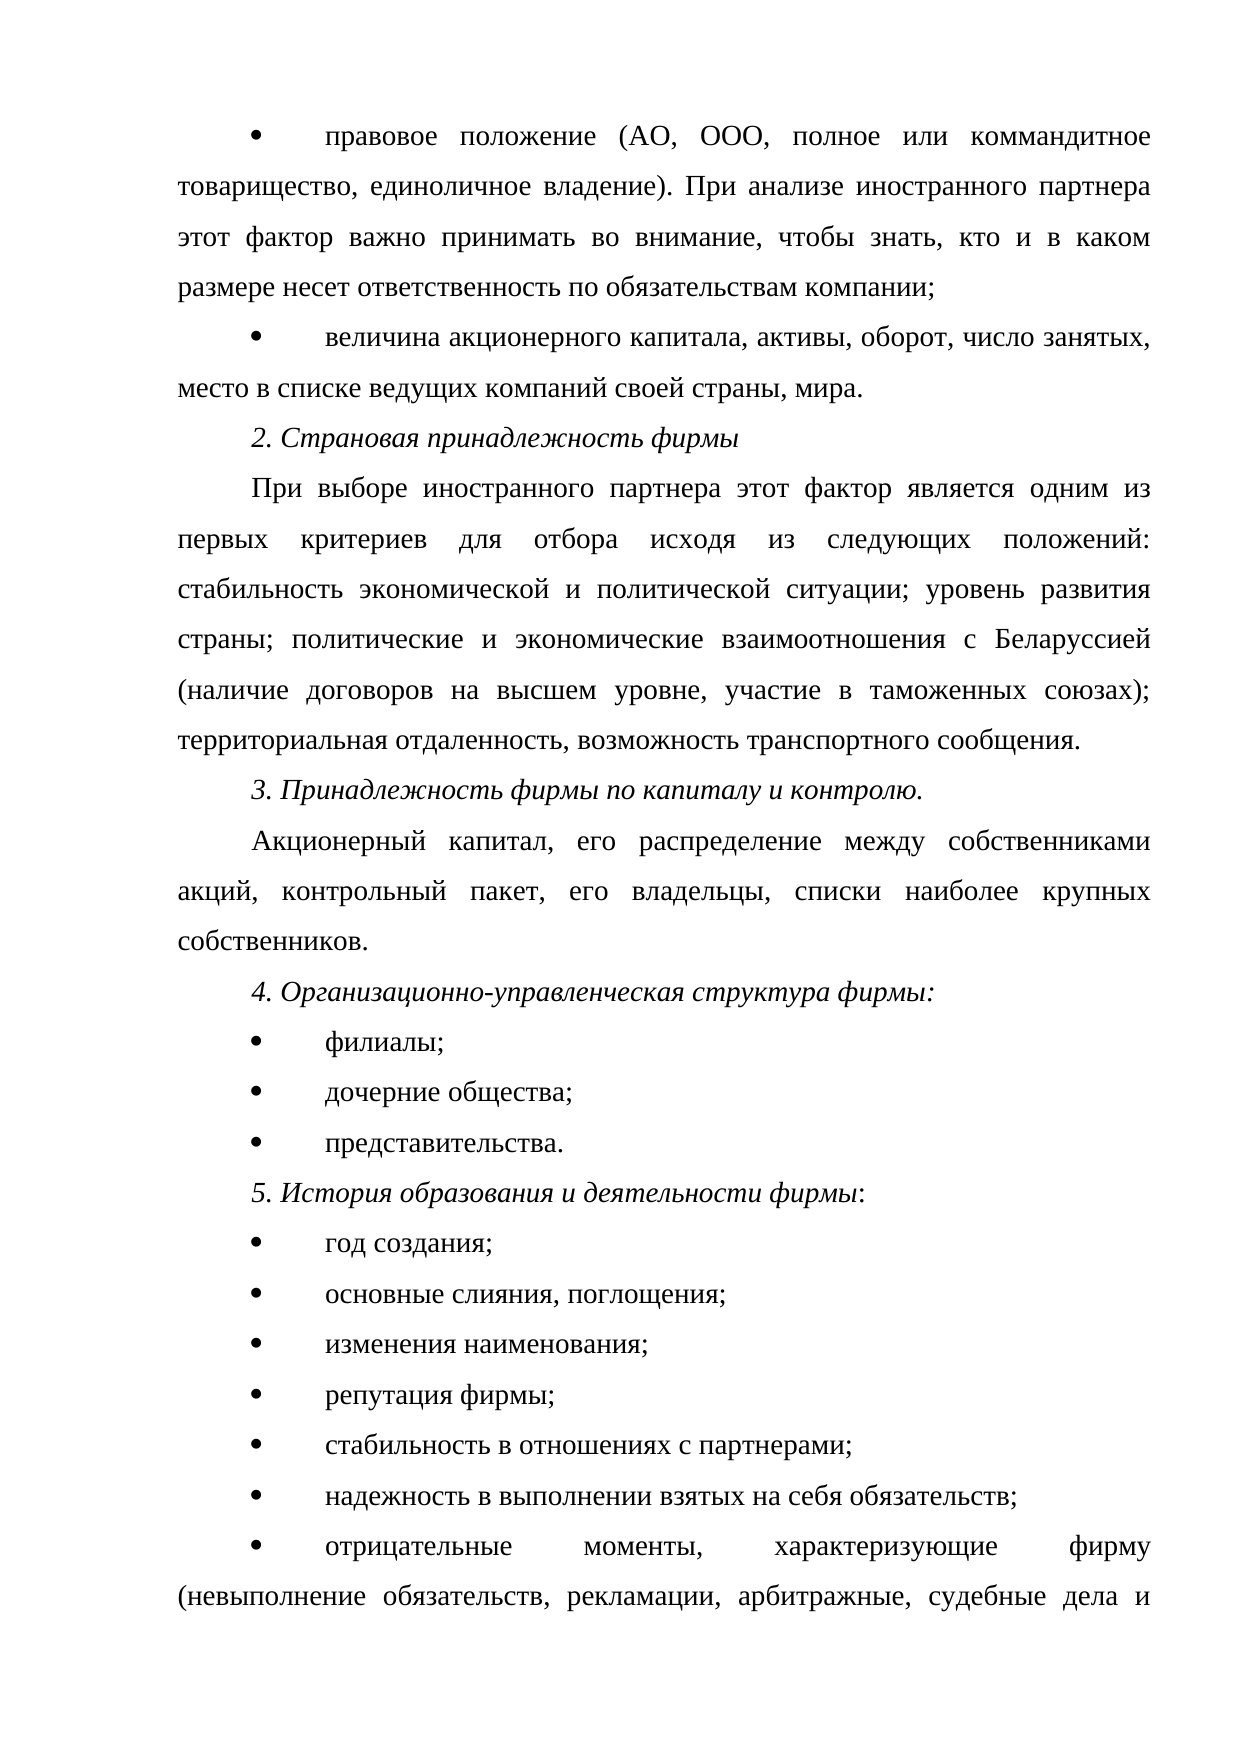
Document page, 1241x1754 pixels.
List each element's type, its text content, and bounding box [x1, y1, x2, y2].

text 2. Страновая принадлежность фирмы [177, 420, 1152, 454]
list филиалы; [177, 1024, 1152, 1058]
text 4. Организационно-управленческая структура фирмы: [177, 974, 1152, 1007]
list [177, 1528, 1152, 1612]
list репутация фирмы; [177, 1377, 1152, 1410]
text 5. История образования и деятельности фирмы: [177, 1175, 1152, 1209]
list год создания; [177, 1226, 1152, 1259]
text 3. Принадлежность фирмы по капиталу и контролю. [177, 772, 1152, 806]
list основные слияния, поглощения; [177, 1276, 1152, 1309]
list изменения наименования; [177, 1326, 1152, 1360]
list правовое положение (АО, ООО, полное или коммандитное товарищество, единоличное владение). При анализе иностранного партнера этот фактор важно принимать во внимание, чтобы знать, кто и в каком размере несет ответственность по обязательствам компании; [177, 118, 1152, 303]
list дочерние общества; [177, 1074, 1152, 1108]
text Акционерный капитал, его распределение между собственниками акций, контрольный пакет, его владельцы, списки наиболее крупных собственников. [177, 823, 1152, 957]
list представительства. [177, 1125, 1152, 1158]
list надежность в выполнении взятых на себя обязательств; [177, 1478, 1152, 1511]
list величина акционерного капитала, активы, оборот, число занятых, место в списке ведущих компаний своей страны, мира. [177, 319, 1152, 403]
list стабильность в отношениях с партнерами; [177, 1427, 1152, 1461]
text При выборе иностранного партнера этот фактор является одним из первых критериев для отбора исходя из следующих положений: стабильность экономической и политической ситуации; уровень развития страны; политические и экономические взаимоотношения с Беларуссией (наличие договоров на высшем уровне, участие в таможенных союзах); территориальная отдаленность, возможность транспортного сообщения. [177, 471, 1152, 756]
